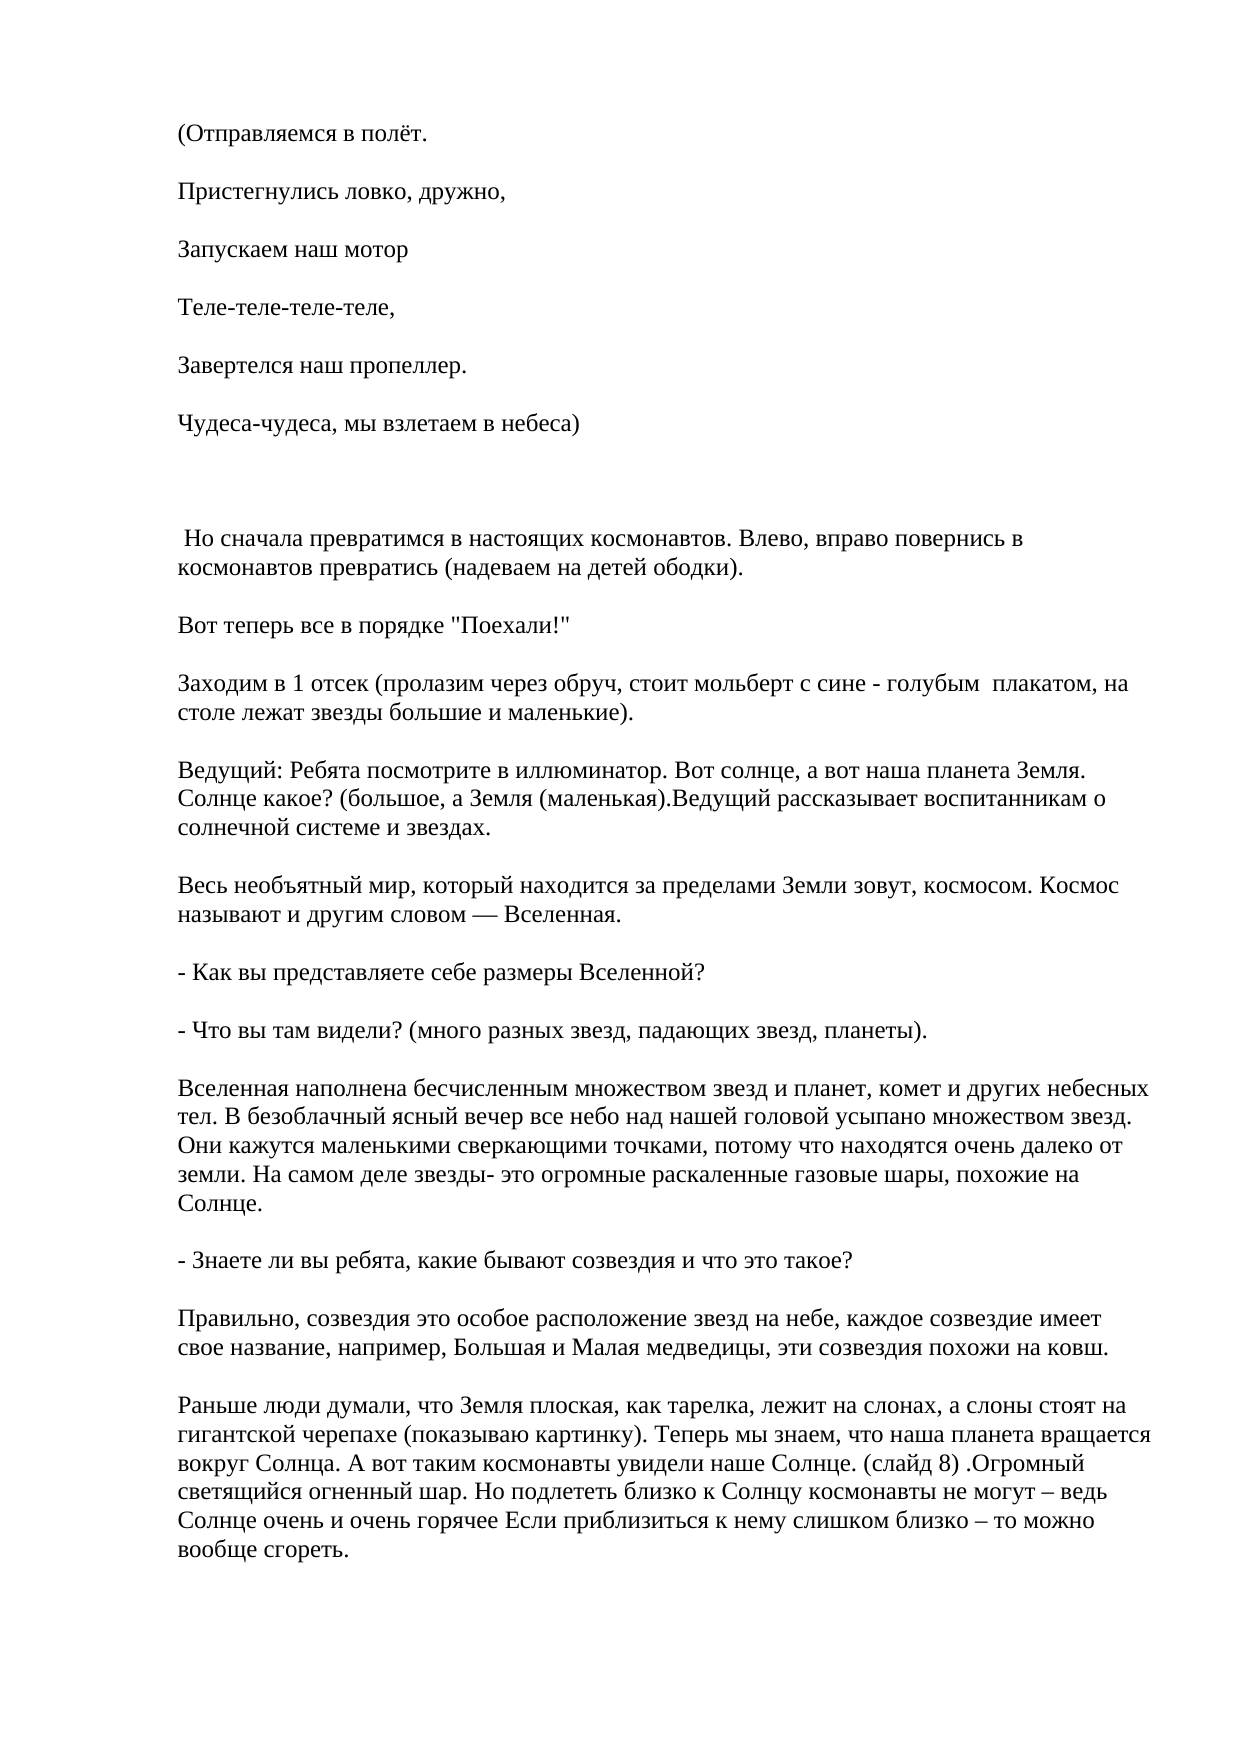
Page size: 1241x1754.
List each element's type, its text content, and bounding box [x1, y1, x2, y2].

text Ведущий: Ребята посмотрите в иллюминатор. Вот солнце, а вот наша планета Земля. Солнце какое? (большое, а Земля (маленькая).Ведущий рассказывает воспитанникам о солнечной системе и звездах. [177, 755, 1152, 841]
text Запускаем наш мотор [177, 234, 1152, 263]
text - Что вы там видели? (много разных звезд, падающих звезд, планеты). [177, 1015, 1152, 1043]
text Завертелся наш пропеллер. [177, 350, 1152, 378]
text Раньше люди думали, что Земля плоская, как тарелка, лежит на слонах, а слоны стоят на гигантской черепахе (показываю картинку). Теперь мы знаем, что наша планета вращается вокруг Солнца. А вот таким космонавты увидели наше Солнце. (слайд 8) .Огромный светящийся огненный шар. Но подлететь близко к Солнцу космонавты не могут – ведь Солнце очень и очень горячее Если приблизиться к нему слишком близко – то можно вообще сгореть. [177, 1390, 1152, 1563]
text Заходим в 1 отсек (пролазим через обруч, стоит мольберт с сине - голубым плакатом, на столе лежат звезды большие и маленькие). [177, 668, 1152, 726]
text (Отправляемся в полёт. [177, 118, 1152, 147]
text Теле-теле-теле-теле, [177, 292, 1152, 321]
text Правильно, созвездия это особое расположение звезд на небе, каждое созвездие имеет свое название, например, Большая и Малая медведицы, эти созвездия похожи на ковш. [177, 1303, 1152, 1361]
text - Знаете ли вы ребята, какие бывают созвездия и что это такое? [177, 1246, 1152, 1274]
text Чудеса-чудеса, мы взлетаем в небеса) [177, 408, 1152, 436]
text Вселенная наполнена бесчисленным множеством звезд и планет, комет и других небесных тел. В безоблачный ясный вечер все небо над нашей головой усыпано множеством звезд. Они кажутся маленькими сверкающими точками, потому что находятся очень далеко от земли. На самом деле звезды- это огромные раскаленные газовые шары, похожие на Солнце. [177, 1073, 1152, 1216]
text Весь необъятный мир, который находится за пределами Земли зовут, космосом. Космос называют и другим словом — Вселенная. [177, 870, 1152, 928]
text - Как вы представляете себе размеры Вселенной? [177, 957, 1152, 986]
text Пристегнулись ловко, дружно, [177, 176, 1152, 205]
text Но сначала превратимся в настоящих космонавтов. Влево, вправо повернись в космонавтов превратись (надеваем на детей ободки). [177, 523, 1152, 581]
text Вот теперь все в порядке "Поехали!" [177, 610, 1152, 639]
